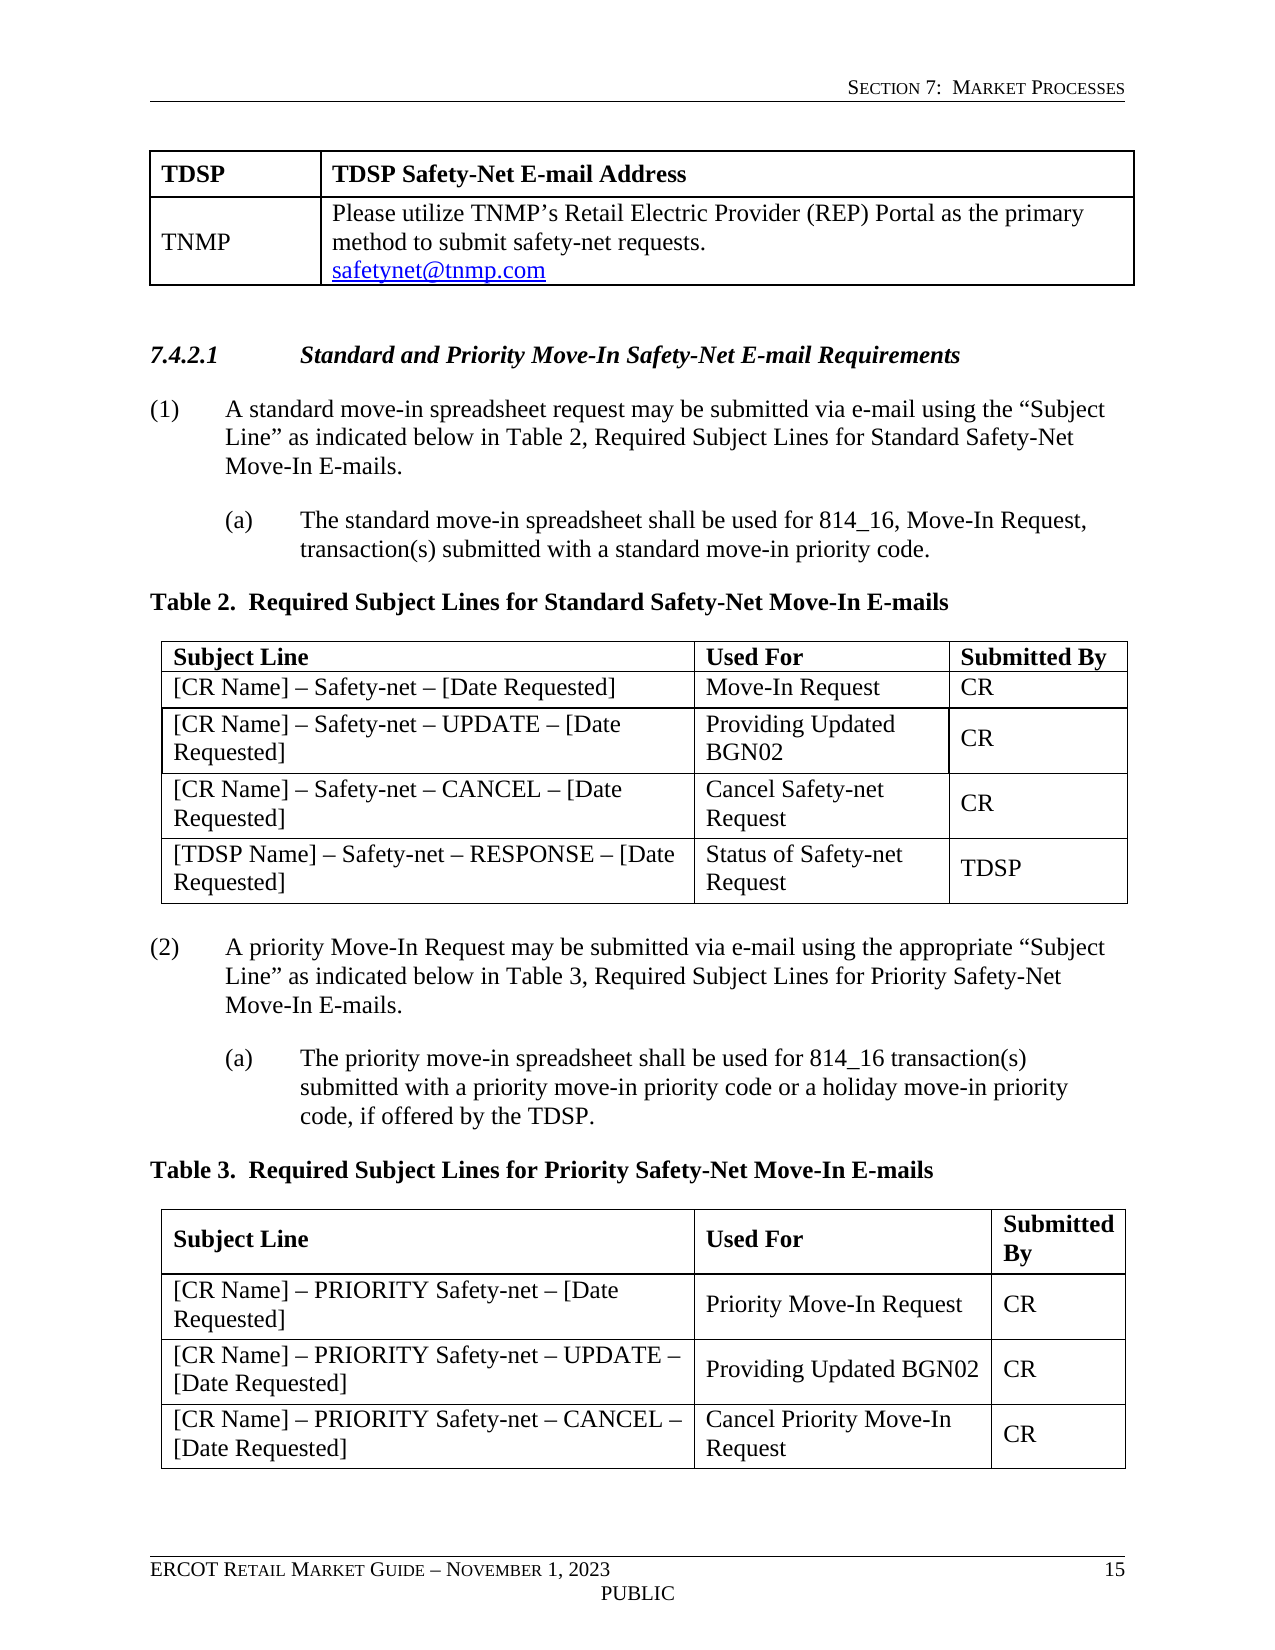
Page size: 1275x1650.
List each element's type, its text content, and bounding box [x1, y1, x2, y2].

table_cell [CR Name] – Safety-net – CANCEL – [Date Requested] [162, 774, 694, 838]
table_header Used For [695, 1210, 991, 1273]
table_header TDSP [151, 152, 320, 196]
table_cell [CR Name] – PRIORITY Safety-net – CANCEL – [Date Requested] [162, 1405, 694, 1468]
table_cell Providing Updated BGN02 [695, 1340, 991, 1403]
text (1) A standard move-in spreadsheet request may be submitted via e-mail using the “Subject Line” as indicated below in Table 2, Required Subject Lines for Standard Safety-Net Move-In E-mails. [150, 394, 1125, 480]
table_cell [CR Name] – Safety-net – [Date Requested] [162, 672, 694, 707]
table_cell TNMP [151, 198, 320, 284]
table_header Subject Line [162, 642, 694, 671]
text (2) A priority Move-In Request may be submitted via e-mail using the appropriate “Subject Line” as indicated below in Table 3, Required Subject Lines for Priority Safety-Net Move-In E-mails. [150, 932, 1125, 1018]
text (a) The standard move-in spreadsheet shall be used for 814_16, Move-In Request, transaction(s) submitted with a standard move-in priority code. [225, 505, 1125, 562]
table_cell Cancel Safety-net Request [695, 774, 949, 838]
table_header Submitted By [992, 1210, 1125, 1273]
table_header Subject Line [162, 1210, 694, 1273]
table_cell CR [950, 774, 1127, 838]
table_cell Cancel Priority Move-In Request [695, 1405, 991, 1468]
table_cell TDSP [950, 839, 1127, 902]
text (a) The priority move-in spreadsheet shall be used for 814_16 transaction(s) submitted with a priority move-in priority code or a holiday move-in priority code, if offered by the TDSP. [225, 1043, 1125, 1130]
table_cell Priority Move-In Request [695, 1275, 991, 1339]
text Table 2. Required Subject Lines for Standard Safety-Net Move-In E-mails [150, 587, 1125, 616]
table_cell CR [992, 1275, 1125, 1339]
table_header Submitted By [950, 642, 1127, 671]
table_cell Providing Updated BGN02 [695, 709, 948, 772]
table_cell [TDSP Name] – Safety-net – RESPONSE – [Date Requested] [162, 839, 694, 902]
table_cell Please utilize TNMP’s Retail Electric Provider (REP) Portal as the primary method to submit safety-net requests. safetynet@tnmp.com [322, 198, 1133, 284]
table_cell CR [992, 1340, 1125, 1403]
table_cell CR [950, 672, 1127, 707]
table_cell CR [950, 709, 1127, 772]
table_cell CR [992, 1405, 1125, 1468]
table_cell [CR Name] – Safety-net – UPDATE – [Date Requested] [163, 709, 694, 772]
table_cell [CR Name] – PRIORITY Safety-net – UPDATE – [Date Requested] [162, 1340, 694, 1403]
table_cell Move-In Request [695, 672, 949, 707]
text 7.4.2.1 Standard and Priority Move-In Safety-Net E-mail Requirements [150, 340, 1125, 369]
text Table 3. Required Subject Lines for Priority Safety-Net Move-In E-mails [150, 1155, 1125, 1183]
table_header Used For [695, 642, 949, 671]
table_cell Status of Safety-net Request [695, 839, 949, 902]
table_cell [CR Name] – PRIORITY Safety-net – [Date Requested] [162, 1275, 694, 1339]
table_header TDSP Safety-Net E-mail Address [322, 152, 1133, 196]
